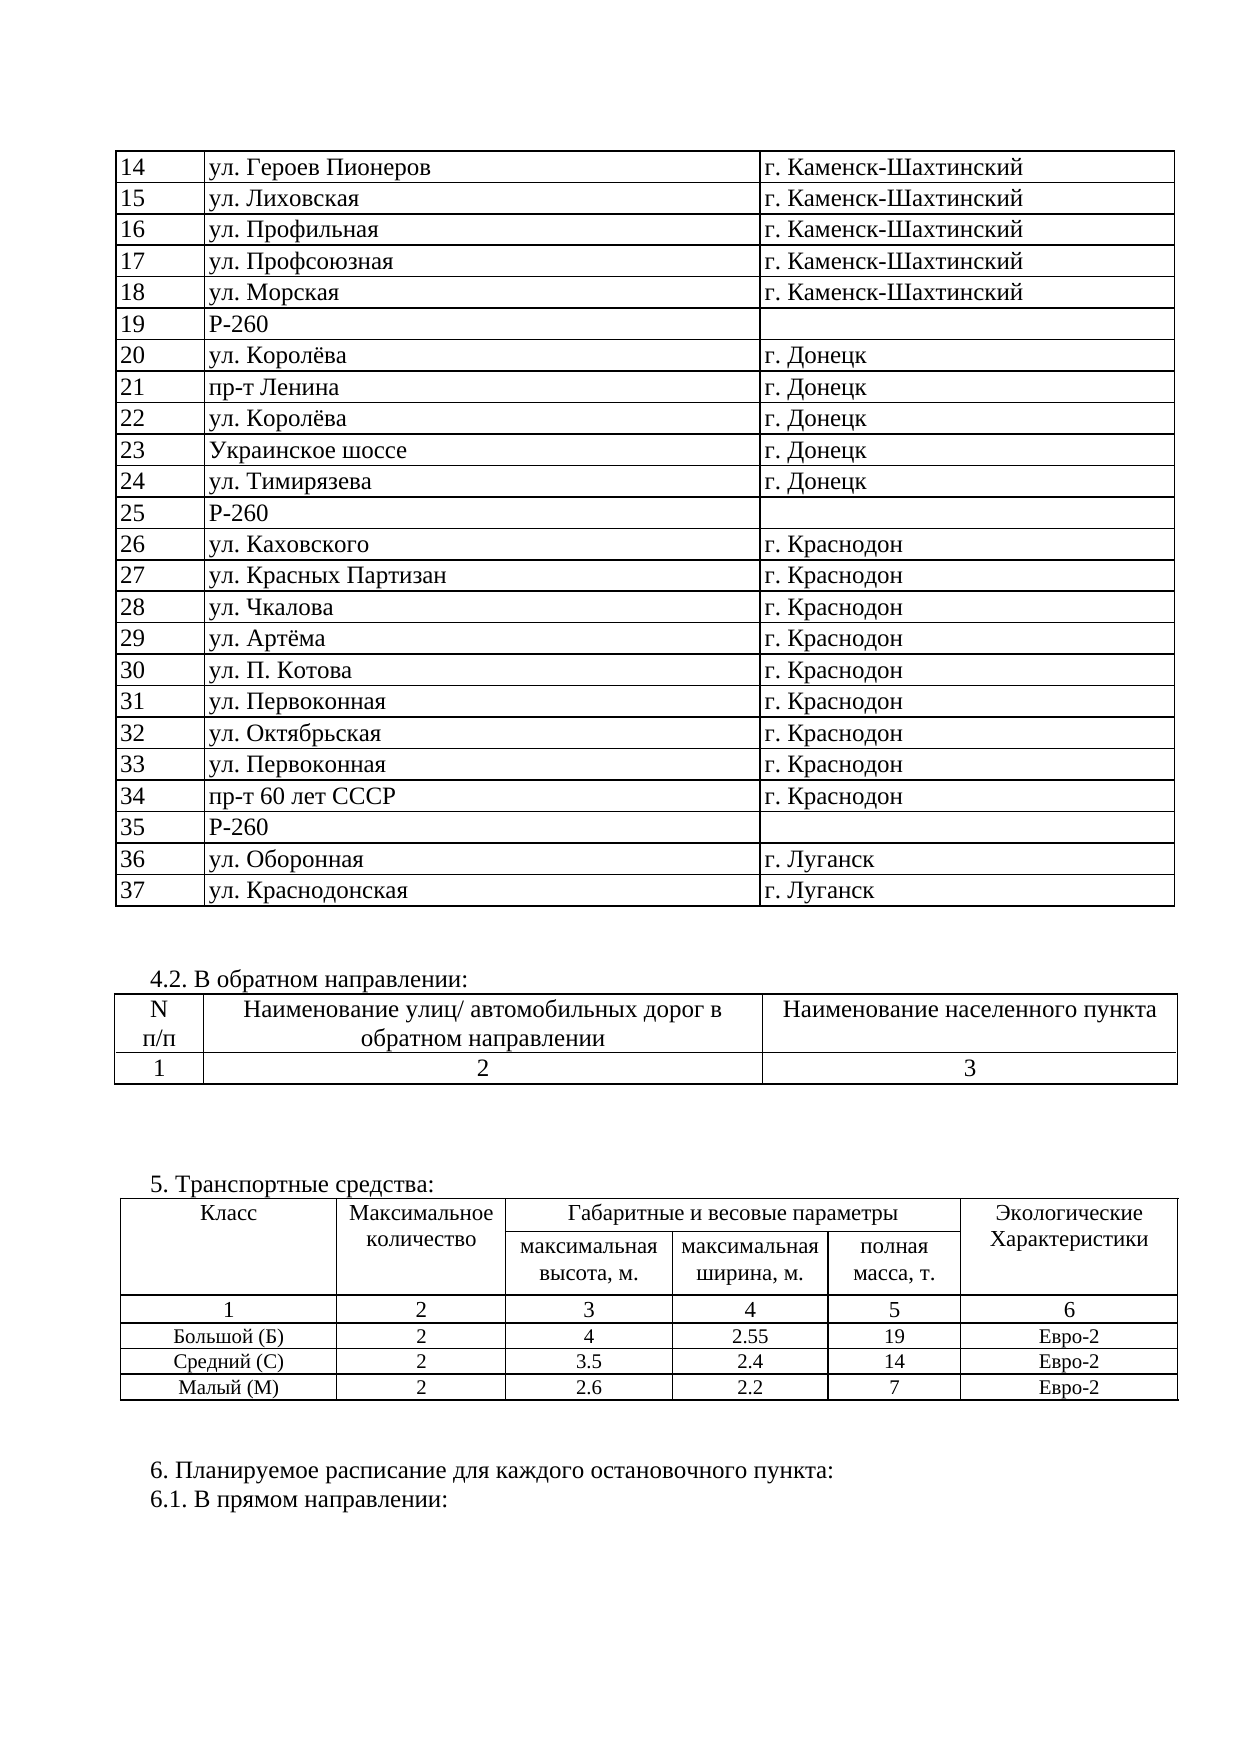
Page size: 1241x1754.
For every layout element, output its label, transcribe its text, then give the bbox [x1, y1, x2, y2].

table_cell г. Краснодон [761, 686, 1174, 716]
table_cell 2 [337, 1296, 505, 1322]
table_cell 2 [337, 1375, 505, 1399]
table_cell 3 [506, 1296, 672, 1322]
table_cell 19 [829, 1324, 960, 1348]
table_cell 5 [829, 1296, 960, 1322]
table_cell пр-т 60 лет СССР [205, 781, 759, 811]
table_cell г. Краснодон [761, 749, 1174, 779]
table_cell 14 [829, 1349, 960, 1373]
table_cell г. Каменск-Шахтинский [761, 277, 1174, 307]
table_cell ул. Профсоюзная [205, 246, 759, 276]
table_cell г. Краснодон [761, 561, 1174, 590]
table_cell ул. Профильная [205, 215, 759, 244]
table_cell пр-т Ленина [205, 372, 759, 402]
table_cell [761, 152, 1174, 181]
table_cell 27 [117, 561, 204, 590]
table_cell 35 [117, 812, 204, 842]
table_cell 3.5 [506, 1349, 672, 1373]
table_cell ул. Красных Партизан [205, 561, 759, 590]
table_cell г. Луганск [761, 875, 1174, 905]
table_cell г. Каменск-Шахтинский [761, 183, 1174, 213]
table_cell ул. Тимирязева [205, 466, 759, 496]
table_header Наименование населенного пункта [763, 995, 1177, 1052]
table_cell г. Каменск-Шахтинский [761, 215, 1174, 244]
table_header Класс [121, 1199, 336, 1294]
table_cell Р-260 [205, 812, 759, 842]
table_cell 31 [117, 686, 204, 716]
table_cell 4 [506, 1324, 672, 1348]
table_cell г. Каменск-Шахтинский [761, 246, 1174, 276]
table_cell 29 [117, 623, 204, 653]
table_cell г. Краснодон [761, 529, 1174, 559]
table_cell 25 [117, 498, 204, 527]
table_cell 2 [337, 1324, 505, 1348]
table_cell 3 [763, 1052, 1177, 1083]
table_cell 20 [117, 340, 204, 370]
table_cell 18 [117, 277, 204, 307]
table_cell 30 [117, 655, 204, 685]
text 4.2. В обратном направлении: [150, 964, 1090, 993]
table_header Наименование улиц/ автомобильных дорог в обратном направлении [204, 995, 762, 1052]
table_cell 23 [117, 435, 204, 464]
table_cell 22 [117, 403, 204, 433]
table_cell ул. Чкалова [205, 592, 759, 622]
table_cell г. Краснодон [761, 655, 1174, 685]
table_header Экологические Характеристики [961, 1199, 1177, 1294]
table_cell 2 [204, 1053, 762, 1083]
table_header Максимальное количество [337, 1199, 505, 1294]
table_cell Евро-2 [961, 1349, 1177, 1373]
table_cell 6 [961, 1296, 1177, 1322]
text 5. Транспортные средства: [150, 1169, 1090, 1197]
table_cell 37 [117, 875, 204, 905]
table_cell ул. Морская [205, 277, 759, 307]
table_cell 33 [117, 749, 204, 779]
table_cell ул. Артёма [205, 623, 759, 653]
table_cell 1 [115, 1053, 203, 1083]
table_header N п/п [115, 995, 203, 1052]
table_cell Малый (М) [121, 1375, 336, 1399]
table_cell ул. Каховского [205, 529, 759, 559]
table_cell 26 [117, 529, 204, 559]
table_cell Р-260 [205, 498, 759, 527]
table_cell Р-260 [205, 309, 759, 339]
table_cell 2.4 [673, 1349, 827, 1373]
table_cell ул. Октябрьская [205, 718, 759, 748]
table_cell ул. Королёва [205, 403, 759, 433]
table_cell 2.2 [673, 1375, 827, 1399]
table_cell г. Донецк [761, 340, 1174, 370]
table_cell 21 [117, 372, 204, 402]
table_cell 4 [673, 1296, 827, 1322]
table_cell Евро-2 [961, 1375, 1177, 1399]
table_cell ул. Героев Пионеров [205, 152, 759, 181]
table_header Габаритные и весовые параметры [506, 1199, 960, 1231]
table_cell 28 [117, 592, 204, 622]
table_cell г. Краснодон [761, 781, 1174, 811]
table_cell ул. Королёва [205, 340, 759, 370]
table_cell полная масса, т. [829, 1232, 960, 1294]
table_cell г. Донецк [761, 372, 1174, 402]
table_cell 34 [117, 781, 204, 811]
table_cell 2 [337, 1349, 505, 1373]
table_cell [761, 812, 1174, 842]
table_cell Средний (С) [121, 1349, 336, 1373]
table_cell Евро-2 [961, 1324, 1177, 1348]
table_cell ул. Краснодонская [205, 875, 759, 905]
table_cell 24 [117, 466, 204, 496]
table_cell 36 [117, 844, 204, 873]
table_cell ул. Лиховская [205, 183, 759, 213]
table_cell [761, 498, 1174, 527]
table_cell г. Донецк [761, 435, 1174, 464]
table_cell ул. Первоконная [205, 749, 759, 779]
table_cell [761, 309, 1174, 339]
table_cell г. Донецк [761, 466, 1174, 496]
table_cell 1 [121, 1296, 336, 1322]
table_cell г. Краснодон [761, 623, 1174, 653]
table_cell 2.55 [673, 1324, 827, 1348]
table_cell максимальная высота, м. [506, 1232, 672, 1294]
table_cell 32 [117, 718, 204, 748]
table_cell 17 [117, 246, 204, 276]
table_cell г. Краснодон [761, 718, 1174, 748]
text 6. Планируемое расписание для каждого остановочного пункта: [150, 1456, 1090, 1484]
table_cell 14 [117, 152, 204, 181]
table_cell 16 [117, 215, 204, 244]
table_cell г. Краснодон [761, 592, 1174, 622]
table_cell 15 [117, 183, 204, 213]
table_cell Украинское шоссе [205, 435, 759, 464]
table_cell ул. Первоконная [205, 686, 759, 716]
table_cell 2.6 [506, 1375, 672, 1399]
table_cell ул. Оборонная [205, 844, 759, 873]
table_cell г. Луганск [761, 844, 1174, 873]
table_cell 19 [117, 309, 204, 339]
table_cell г. Донецк [761, 403, 1174, 433]
text 6.1. В прямом направлении: [150, 1484, 1090, 1513]
table_cell Большой (Б) [121, 1324, 336, 1348]
table_cell ул. П. Котова [205, 655, 759, 685]
table_cell максимальная ширина, м. [673, 1232, 827, 1294]
table_cell 7 [829, 1375, 960, 1399]
